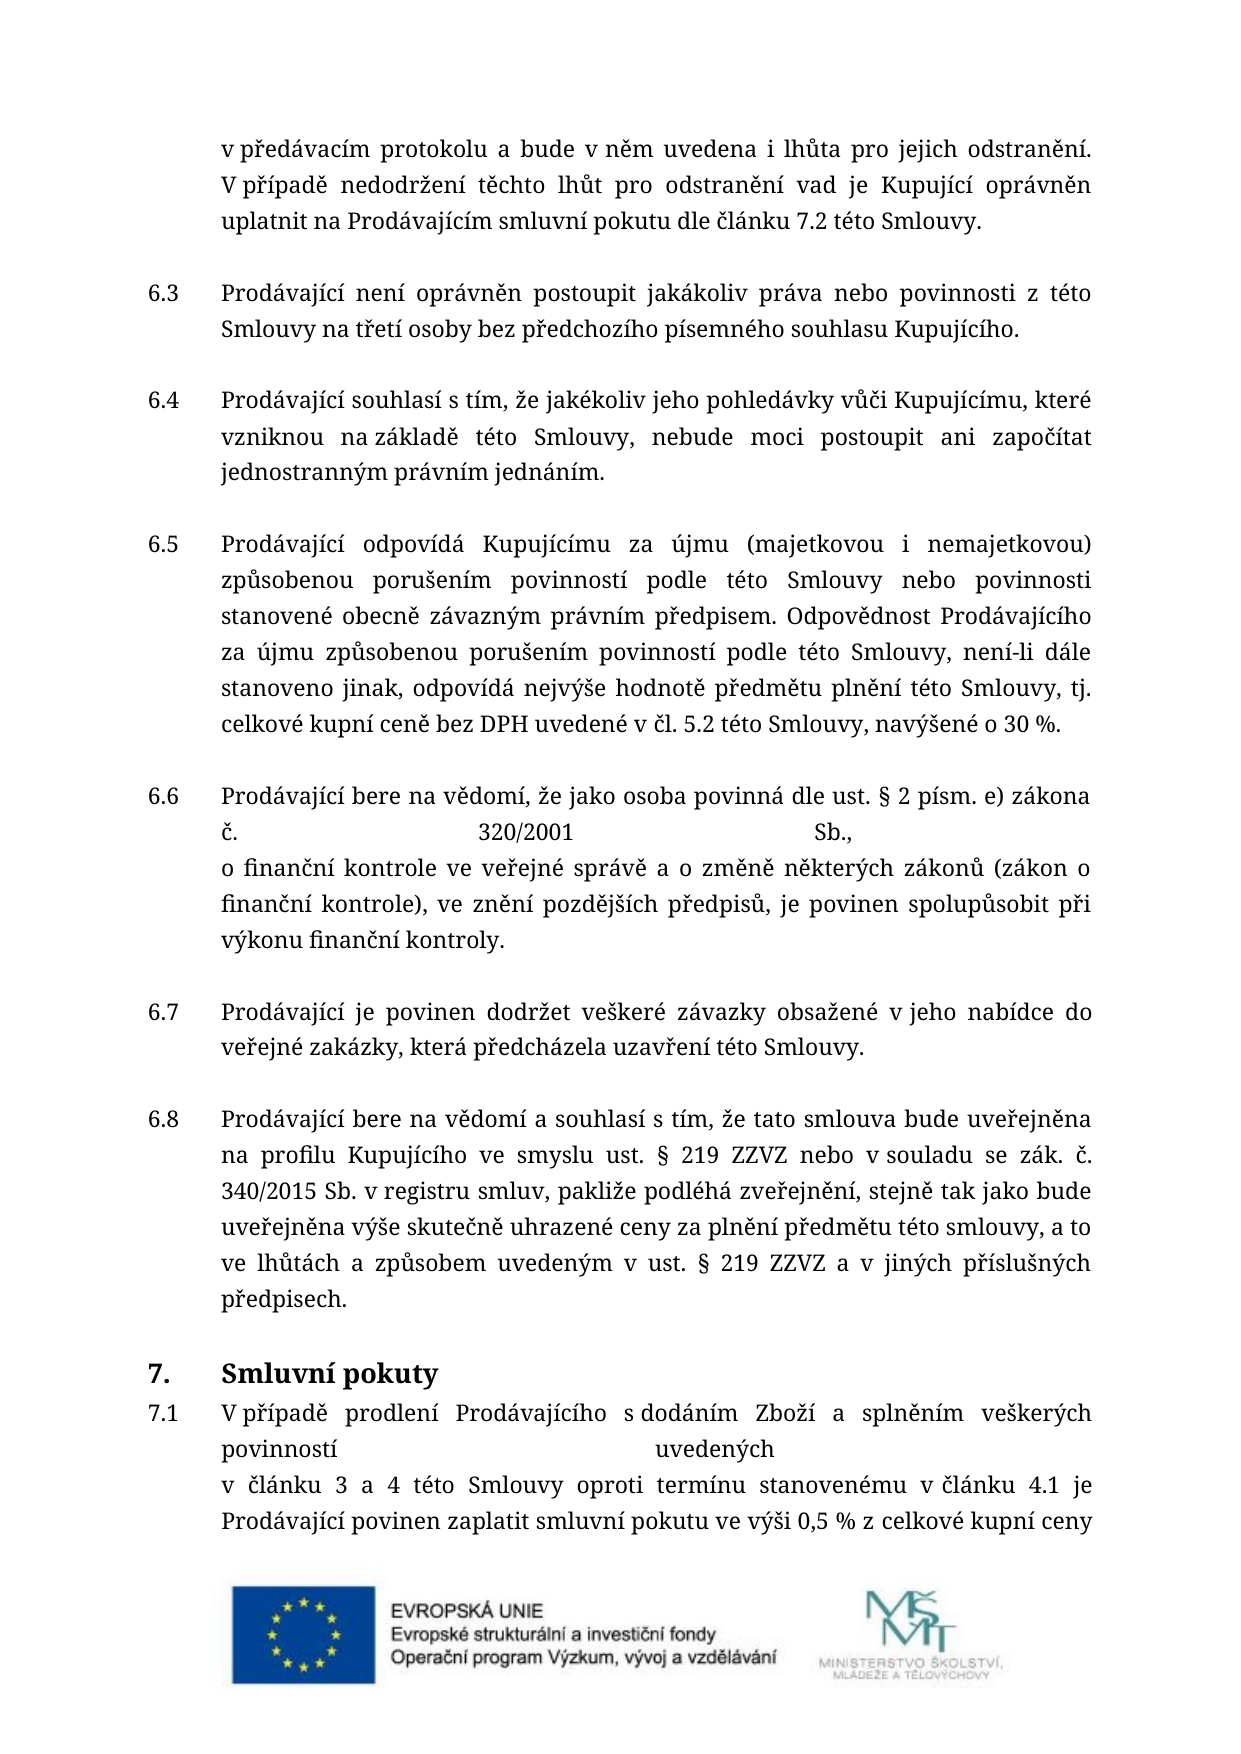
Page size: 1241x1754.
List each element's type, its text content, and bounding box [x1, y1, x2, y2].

text 6.5 Prodávající odpovídá Kupujícímu za újmu (majetkovou i nemajetkovou) způsobenou porušením povinností podle této Smlouvy nebo povinnosti stanovené obecně závazným právním předpisem. Odpovědnost Prodávajícího za újmu způsobenou porušením povinností podle této Smlouvy, není-li dále stanoveno jinak, odpovídá nejvýše hodnotě předmětu plnění této Smlouvy, tj. celkové kupní ceně bez DPH uvedené v čl. 5.2 této Smlouvy, navýšené o 30 %. [148, 528, 1093, 739]
text 6.7 Prodávající je povinen dodržet veškeré závazky obsažené v jeho nabídce do veřejné zakázky, která předcházela uzavření této Smlouvy. [148, 995, 1093, 1063]
text 6.8 Prodávající bere na vědomí a souhlasí s tím, že tato smlouva bude uveřejněna na profilu Kupujícího ve smyslu ust. § 219 ZZVZ nebo v souladu se zák. č. 340/2015 Sb. v registru smluv, pakliže podléhá zveřejnění, stejně tak jako bude uveřejněna výše skutečně uhrazené ceny za plnění předmětu této smlouvy, a to ve lhůtách a způsobem uvedeným v ust. § 219 ZZVZ a v jiných příslušných předpisech. [148, 1103, 1093, 1314]
text 6.6 Prodávající bere na vědomí, že jako osoba povinná dle ust. § 2 písm. e) zákona č. 320/2001 Sb., o finanční kontrole ve veřejné správě a o změně některých zákonů (zákon o finanční kontrole), ve znění pozdějších předpisů, je povinen spolupůsobit při výkonu finanční kontroly. [148, 780, 1093, 955]
text 6.3 Prodávající není oprávněn postoupit jakákoliv práva nebo povinnosti z této Smlouvy na třetí osoby bez předchozího písemného souhlasu Kupujícího. [148, 277, 1093, 344]
text 7. Smluvní pokuty [148, 1355, 1093, 1392]
text 6.4 Prodávající souhlasí s tím, že jakékoliv jeho pohledávky vůči Kupujícímu, které vzniknou na základě této Smlouvy, nebude moci postoupit ani započítat jednostranným právním jednáním. [148, 384, 1093, 488]
picture [160, 1538, 1081, 1720]
